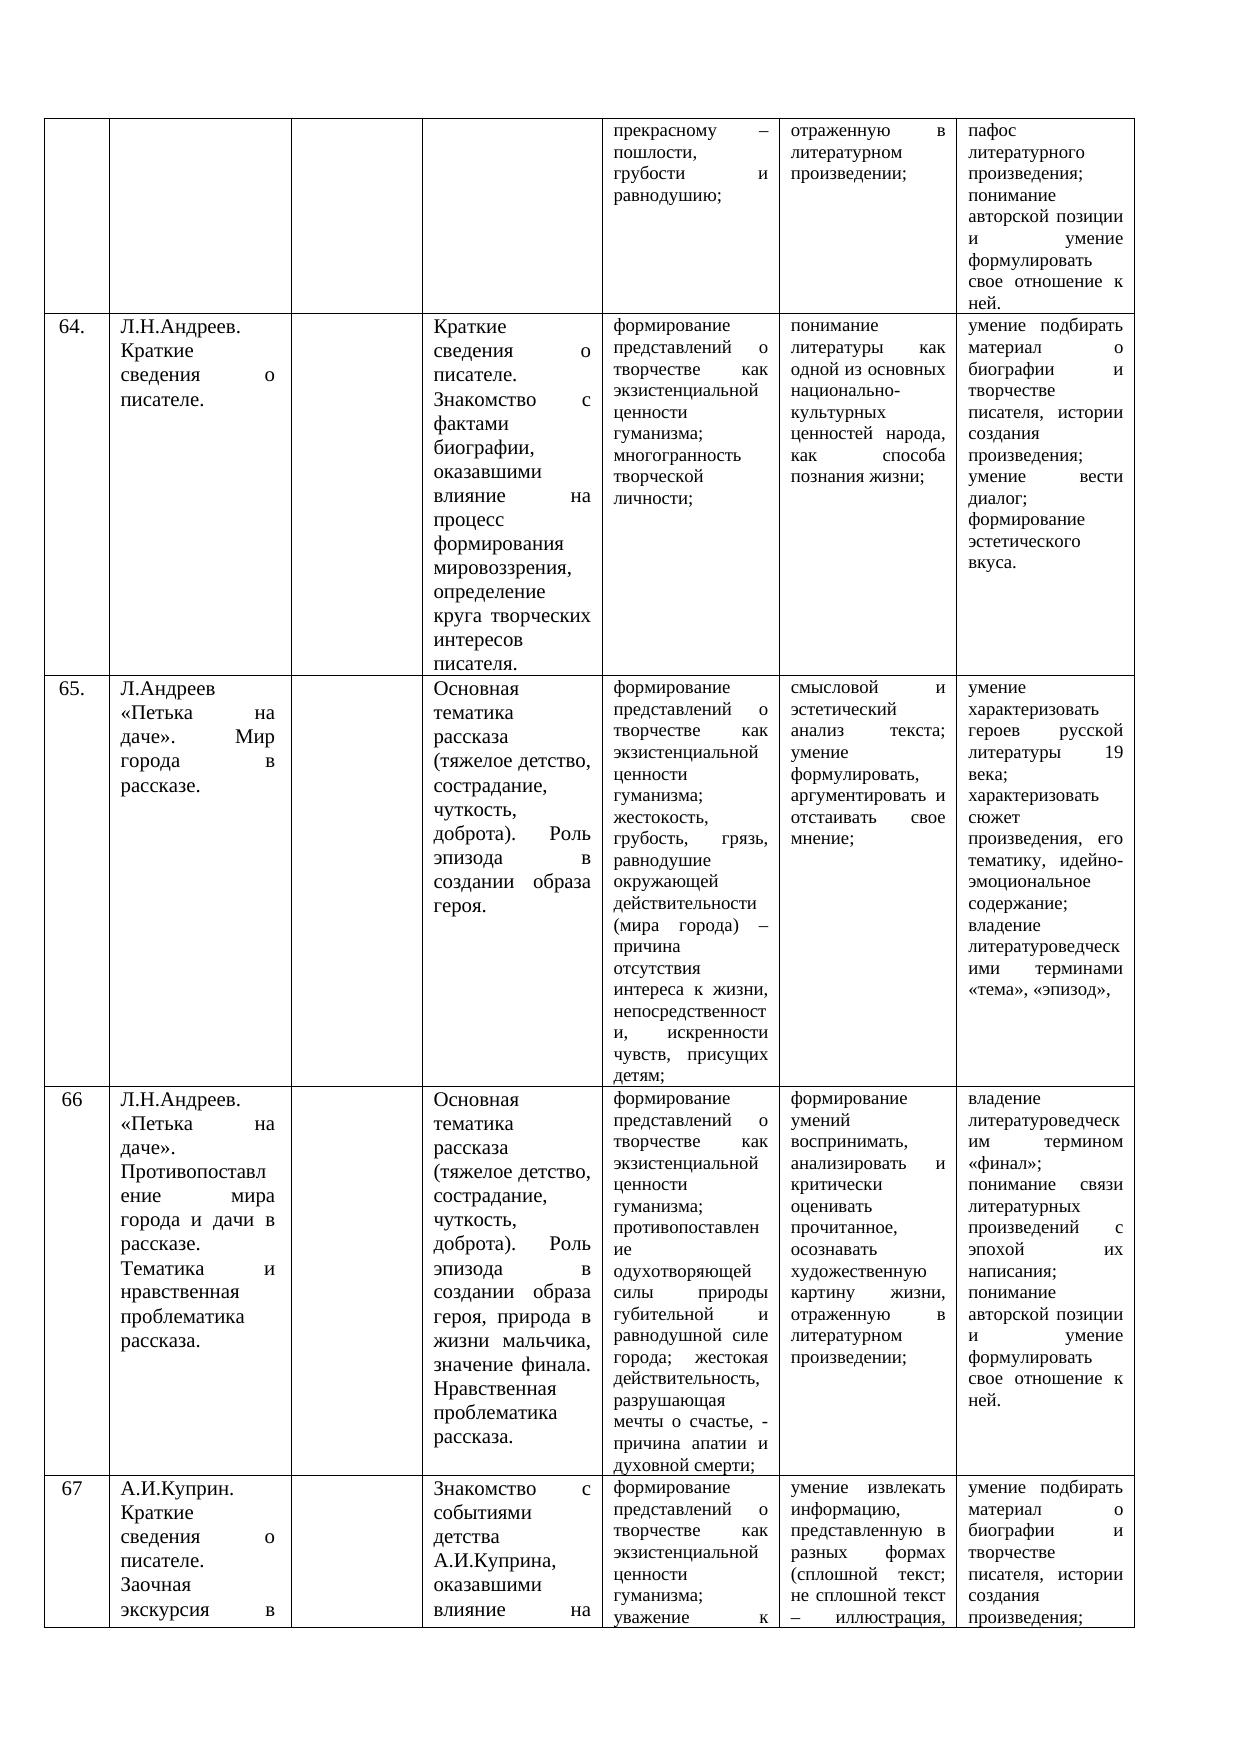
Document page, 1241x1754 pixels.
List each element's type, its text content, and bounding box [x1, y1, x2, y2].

table_cell [292, 676, 422, 1086]
table_cell Основная тематика рассказа (тяжелое детство, сострадание, чуткость, доброта). Роль эпизода в создании образа героя, природа в жизни мальчика, значение финала. Нравственная проблематика рассказа. [423, 1087, 602, 1475]
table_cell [423, 119, 602, 313]
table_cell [780, 1476, 956, 1627]
table_cell [292, 1476, 422, 1627]
table_cell понимание литературы как одной из основных национально-культурных ценностей народа, как способа познания жизни; [780, 314, 956, 675]
table_cell владение литературоведческим термином «финал»; понимание связи литературных произведений с эпохой их написания; понимание авторской позиции и умение формулировать свое отношение к ней. [957, 1087, 1134, 1475]
table_cell умение подбирать материал о биографии и творчестве писателя, истории создания произведения; умение вести диалог; формирование эстетического вкуса. [957, 314, 1134, 675]
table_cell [603, 119, 779, 313]
table_cell Основная тематика рассказа (тяжелое детство, сострадание, чуткость, доброта). Роль эпизода в создании образа героя. [423, 676, 602, 1086]
table_cell 66 [45, 1087, 109, 1475]
table_cell [292, 119, 422, 313]
table_cell [292, 1087, 422, 1475]
table_cell Л.Н.Андреев. «Петька на даче». Противопоставление мира города и дачи в рассказе. Тематика и нравственная проблематика рассказа. [110, 1087, 291, 1475]
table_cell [110, 1476, 291, 1627]
table_cell 64. [45, 314, 109, 675]
table_cell Л.Андреев «Петька на даче». Мир города в рассказе. [110, 676, 291, 1086]
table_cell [957, 1476, 1134, 1627]
table_cell Краткие сведения о писателе. Знакомство с фактами биографии, оказавшими влияние на процесс формирования мировоззрения, определение круга творческих интересов писателя. [423, 314, 602, 675]
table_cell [110, 119, 291, 313]
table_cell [780, 119, 956, 313]
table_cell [603, 1476, 779, 1627]
table_cell 67 [45, 1476, 109, 1627]
table_cell Л.Н.Андреев. Краткие сведения о писателе. [110, 314, 291, 675]
table_cell формирование представлений о творчестве как экзистенциальной ценности гуманизма; многогранность творческой личности; [603, 314, 779, 675]
table_cell 63 [45, 119, 109, 313]
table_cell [423, 1476, 602, 1627]
table_cell формирование представлений о творчестве как экзистенциальной ценности гуманизма; жестокость, грубость, грязь, равнодушие окружающей действительности (мира города) – причина отсутствия интереса к жизни, непосредственности, искренности чувств, присущих детям; [603, 676, 779, 1086]
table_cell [957, 119, 1134, 313]
table_cell [292, 314, 422, 675]
table_cell смысловой и эстетический анализ текста; умение формулировать, аргументировать и отстаивать свое мнение; [780, 676, 956, 1086]
table_cell умение характеризовать героев русской литературы 19 века; характеризовать сюжет произведения, его тематику, идейно-эмоциональное содержание; владение литературоведческими терминами «тема», «эпизод», [957, 676, 1134, 1086]
table_cell формирование представлений о творчестве как экзистенциальной ценности гуманизма; противопоставление одухотворяющей силы природы губительной и равнодушной силе города; жестокая действительность, разрушающая мечты о счастье, - причина апатии и духовной смерти; [603, 1087, 779, 1475]
table_cell 65. [45, 676, 109, 1086]
